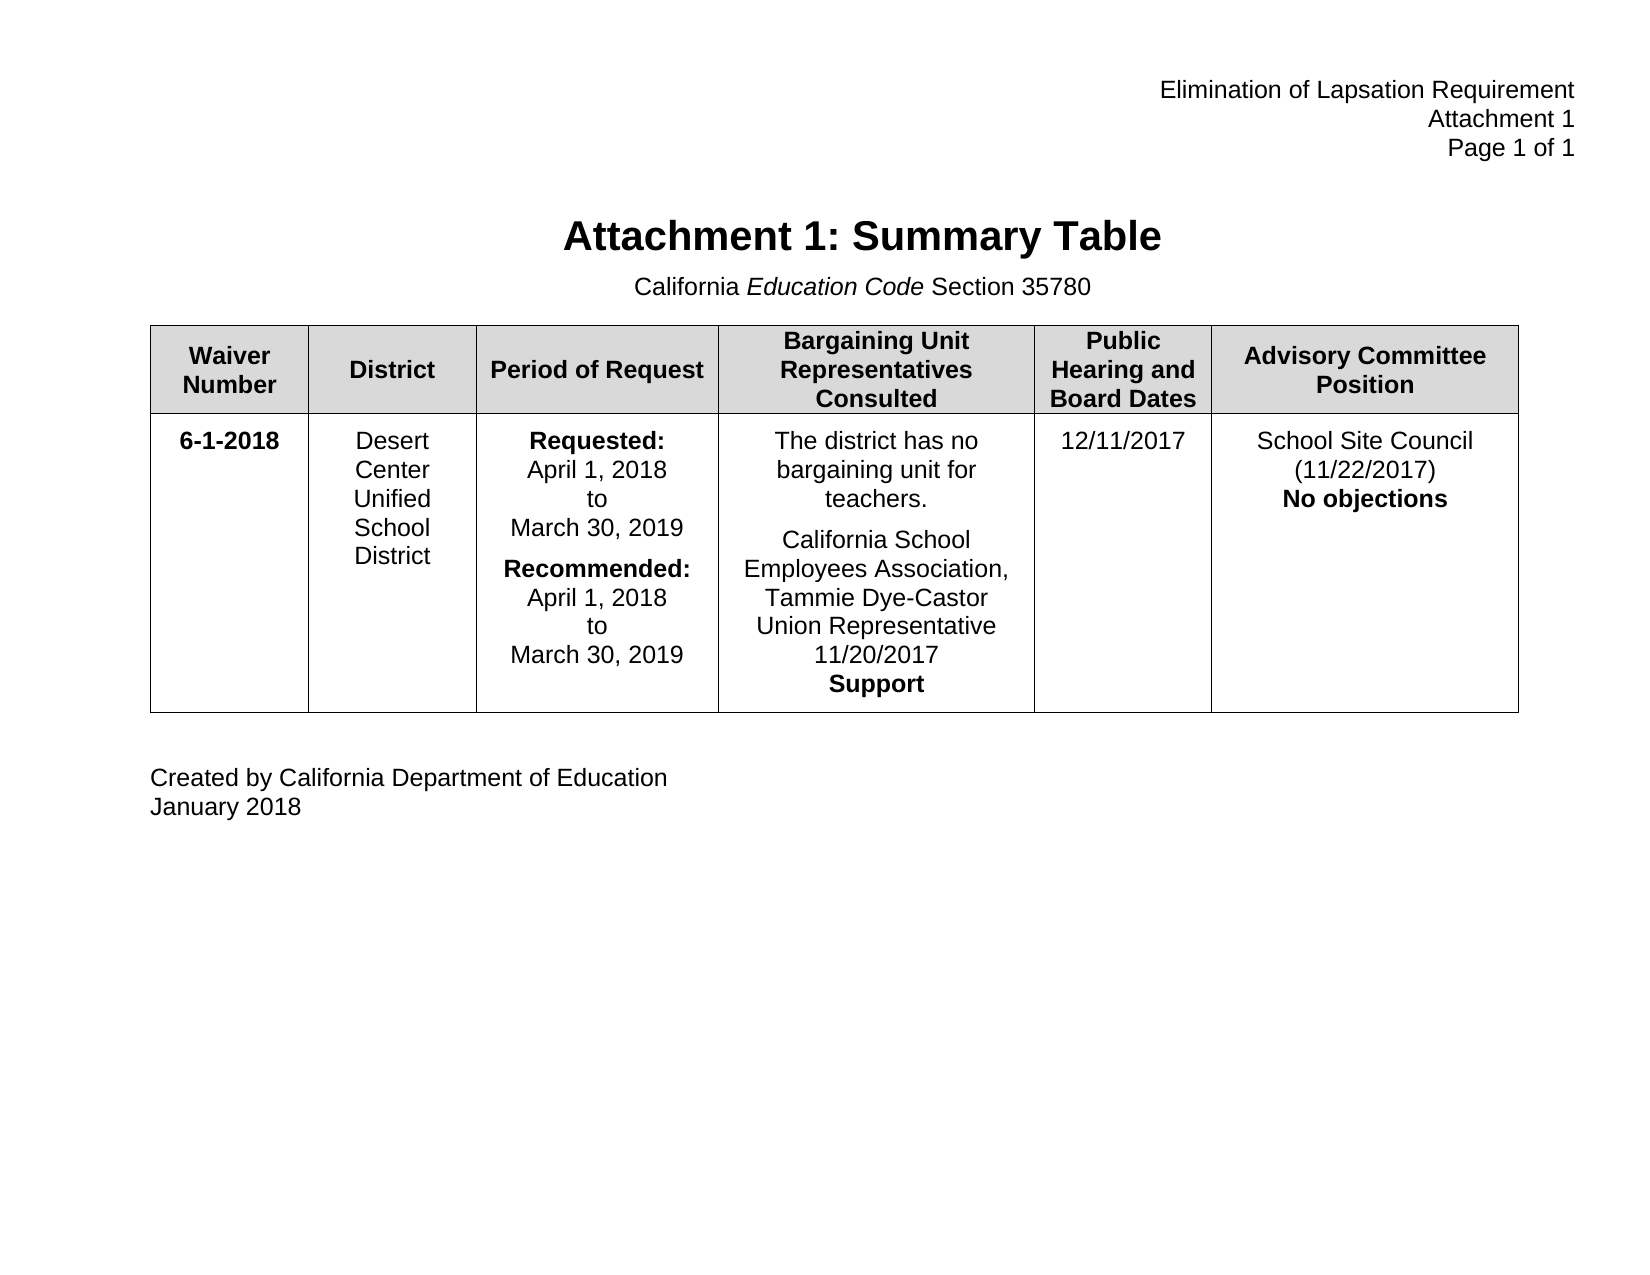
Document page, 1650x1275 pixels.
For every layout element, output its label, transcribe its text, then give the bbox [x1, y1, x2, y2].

table_cell 6-1-2018 [151, 414, 308, 712]
table_header Public Hearing and Board Dates [1035, 326, 1211, 413]
table_header Advisory Committee Position [1212, 326, 1518, 413]
table_cell Requested: April 1, 2018 to March 30, 2019 Recommended: April 1, 2018 to March 30, 2019 [477, 414, 718, 712]
table_cell Desert Center Unified School District [309, 414, 476, 712]
text Created by California Department of Education January 2018 [150, 763, 1575, 820]
table_header Period of Request [477, 326, 718, 413]
table_cell 12/11/2017 [1035, 414, 1211, 712]
text California Education Code Section 35780 [150, 272, 1575, 300]
table_cell The district has no bargaining unit for teachers. California School Employees Association, Tammie Dye-Castor Union Representative 11/20/2017 Support [719, 414, 1034, 712]
subtitle Attachment 1: Summary Table [150, 211, 1575, 259]
table_header District [309, 326, 476, 413]
table_header Bargaining Unit Representatives Consulted [719, 326, 1034, 413]
table_header Waiver Number [151, 326, 308, 413]
table_cell School Site Council (11/22/2017) No objections [1212, 414, 1518, 712]
